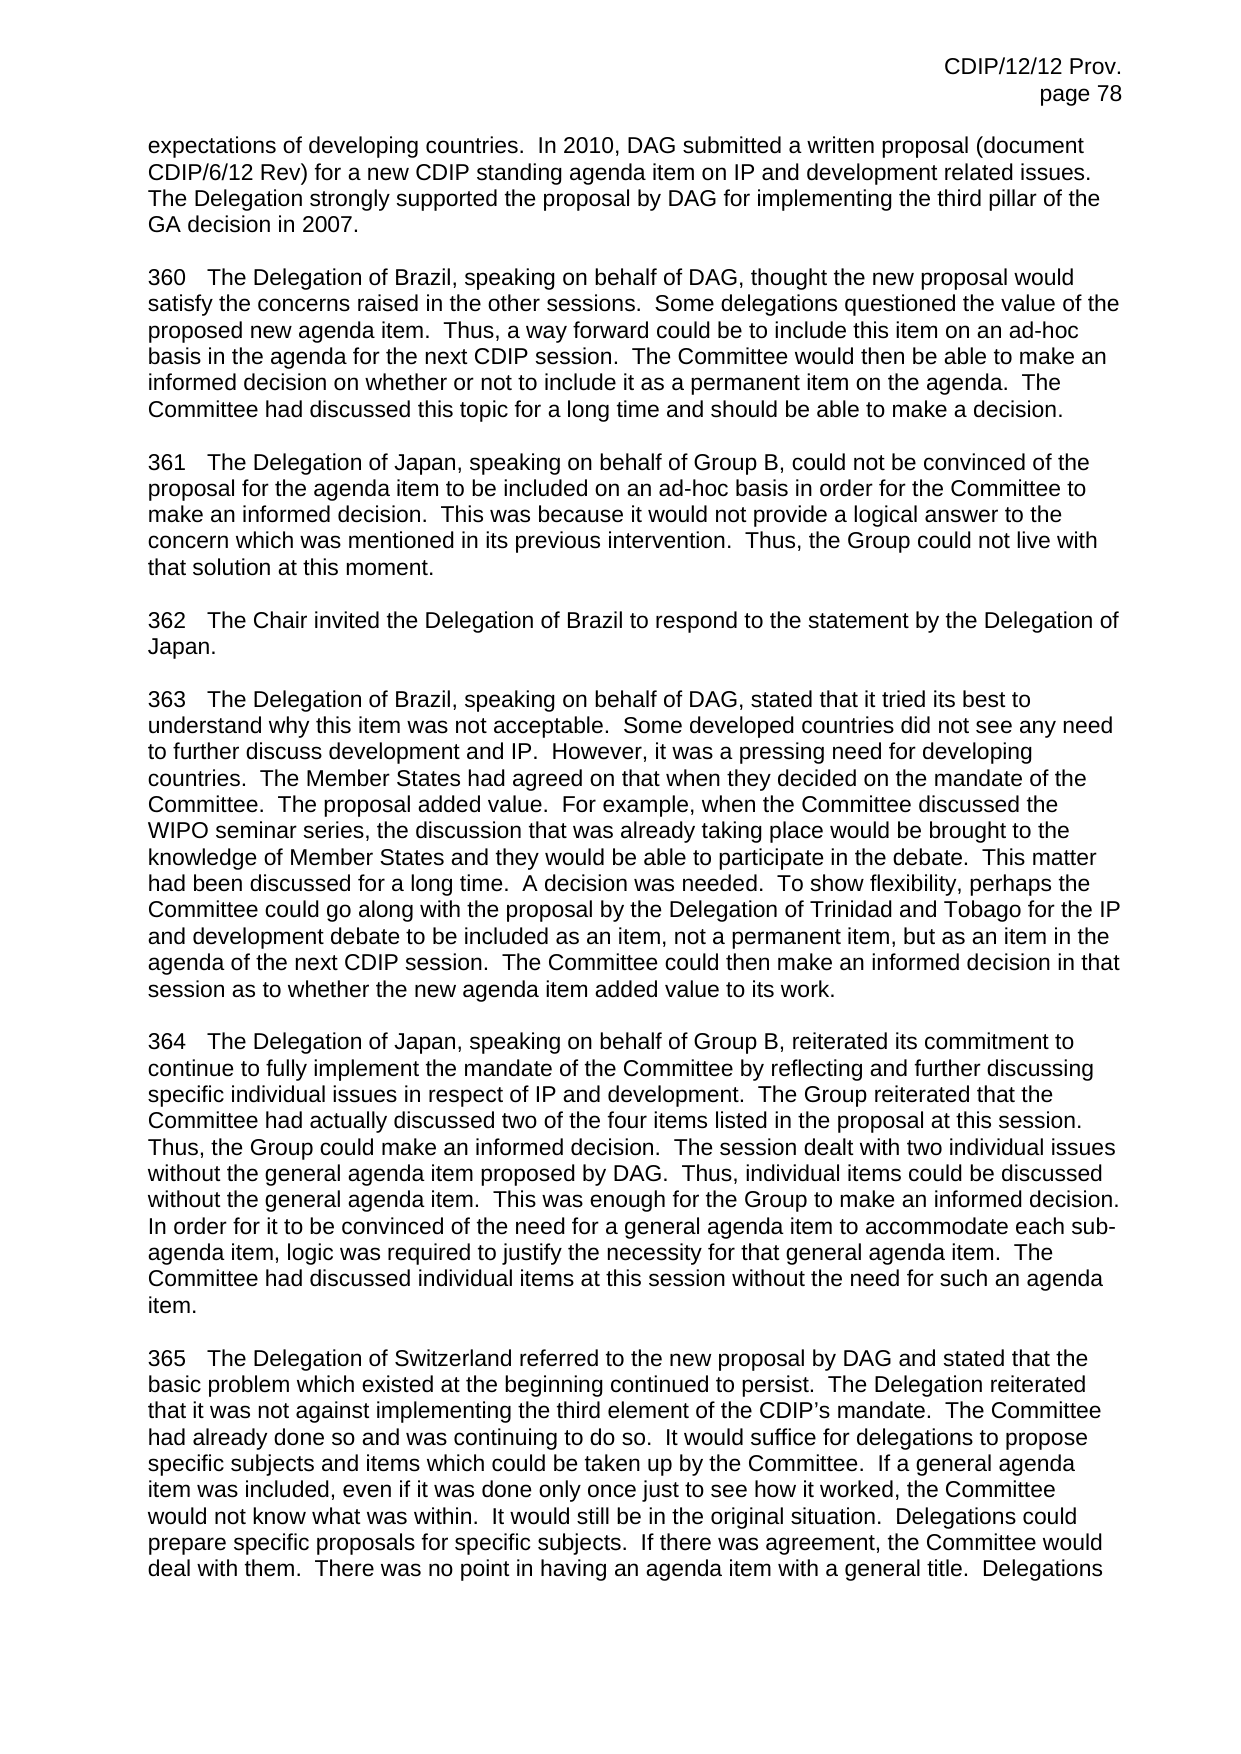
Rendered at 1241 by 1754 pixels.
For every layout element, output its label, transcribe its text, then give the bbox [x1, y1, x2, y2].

text The Delegation of Brazil, speaking on behalf of DAG, thought the new proposal would satisfy the concerns raised in the other sessions. Some delegations questioned the value of the proposed new agenda item. Thus, a way forward could be to include this item on an ad-hoc basis in the agenda for the next CDIP session. The Committee would then be able to make an informed decision on whether or not to include it as a permanent item on the agenda. The Committee had discussed this topic for a long time and should be able to make a decision. [148, 264, 1122, 422]
text The Delegation of Japan, speaking on behalf of Group B, could not be convinced of the proposal for the agenda item to be included on an ad-hoc basis in order for the Committee to make an informed decision. This was because it would not provide a logical answer to the concern which was mentioned in its previous intervention. Thus, the Group could not live with that solution at this moment. [148, 448, 1122, 580]
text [148, 132, 1122, 238]
text The Delegation of Brazil, speaking on behalf of DAG, stated that it tried its best to understand why this item was not acceptable. Some developed countries did not see any need to further discuss development and IP. However, it was a pressing need for developing countries. The Member States had agreed on that when they decided on the mandate of the Committee. The proposal added value. For example, when the Committee discussed the WIPO seminar series, the discussion that was already taking place would be brought to the knowledge of Member States and they would be able to participate in the debate. This matter had been discussed for a long time. A decision was needed. To show flexibility, perhaps the Committee could go along with the proposal by the Delegation of Trinidad and Tobago for the IP and development debate to be included as an item, not a permanent item, but as an item in the agenda of the next CDIP session. The Committee could then make an informed decision in that session as to whether the new agenda item added value to its work. [148, 686, 1122, 1002]
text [148, 1344, 1122, 1582]
text The Delegation of Japan, speaking on behalf of Group B, reiterated its commitment to continue to fully implement the mandate of the Committee by reflecting and further discussing specific individual issues in respect of IP and development. The Group reiterated that the Committee had actually discussed two of the four items listed in the proposal at this session. Thus, the Group could make an informed decision. The session dealt with two individual issues without the general agenda item proposed by DAG. Thus, individual items could be discussed without the general agenda item. This was enough for the Group to make an informed decision. In order for it to be convinced of the need for a general agenda item to accommodate each sub-agenda item, logic was required to justify the necessity for that general agenda item. The Committee had discussed individual items at this session without the need for such an agenda item. [148, 1028, 1122, 1318]
text The Chair invited the Delegation of Brazil to respond to the statement by the Delegation of Japan. [148, 607, 1122, 659]
